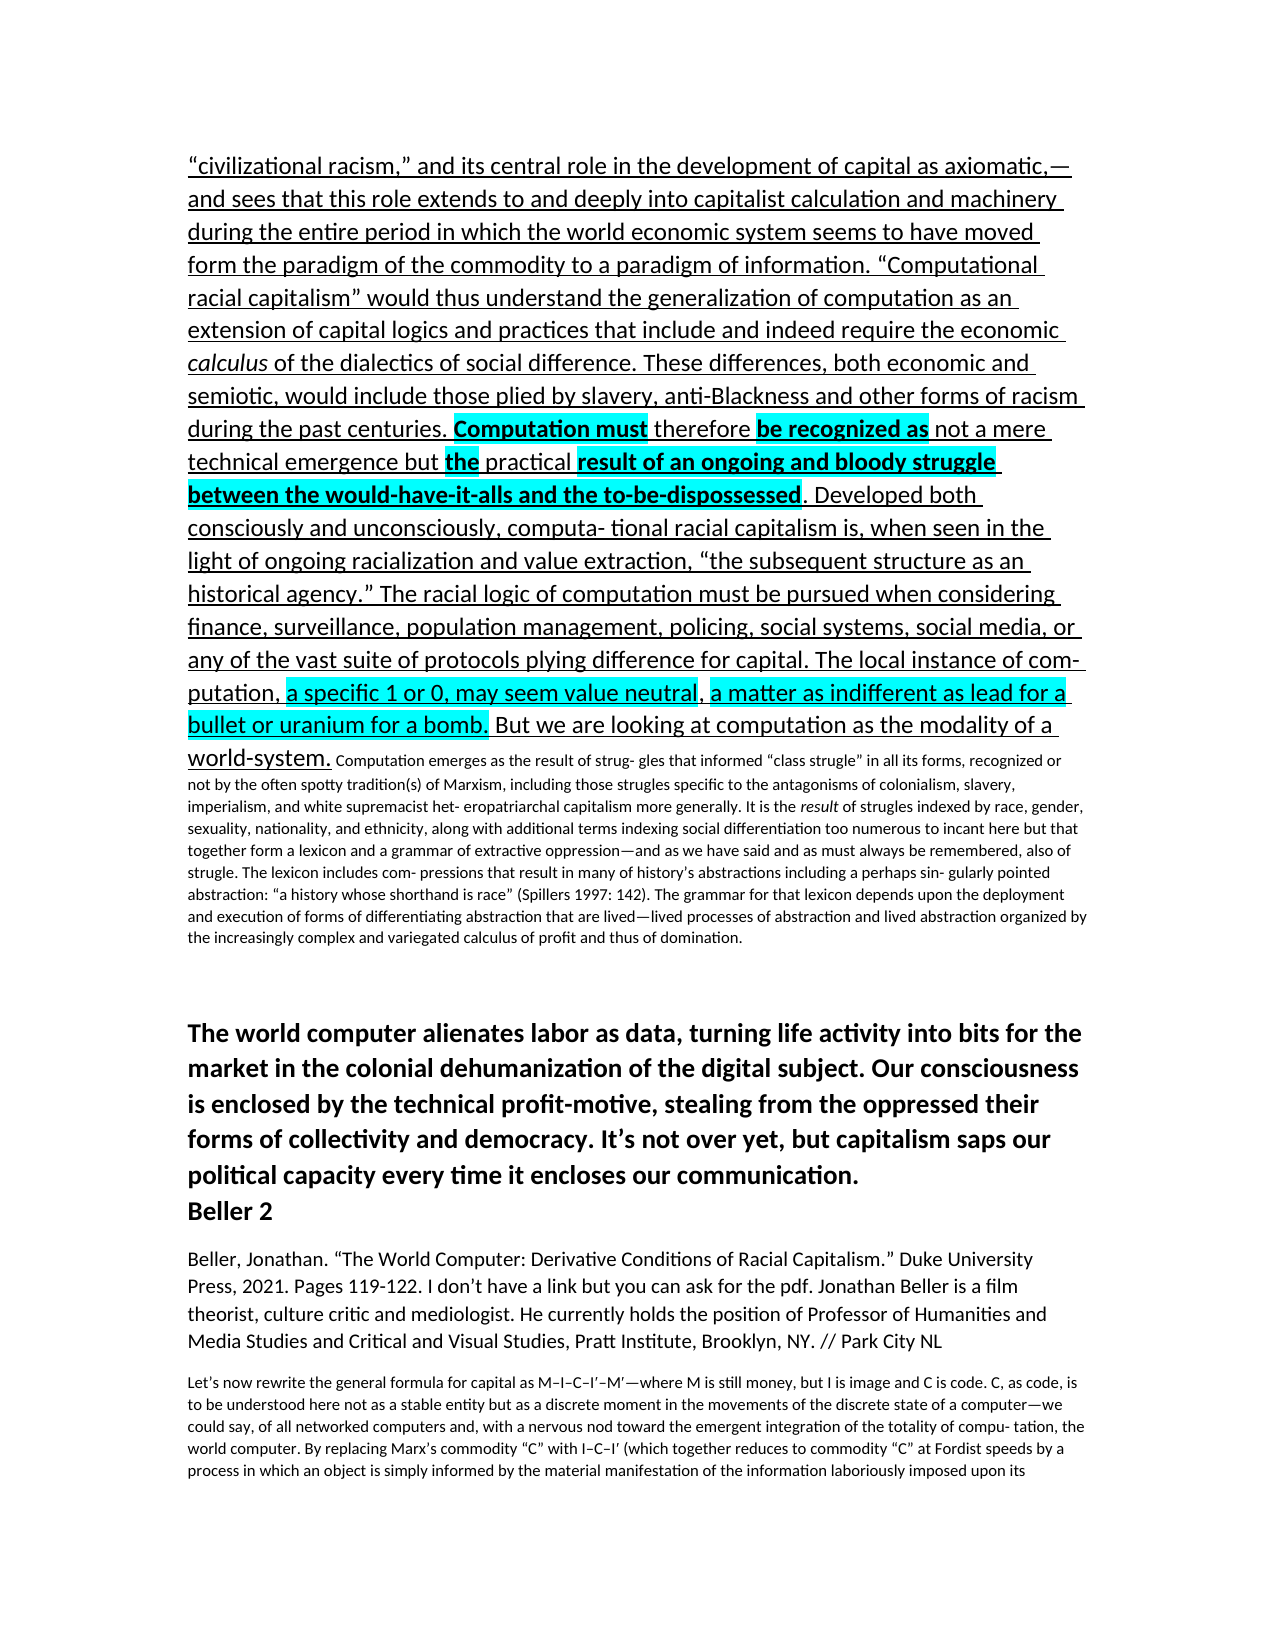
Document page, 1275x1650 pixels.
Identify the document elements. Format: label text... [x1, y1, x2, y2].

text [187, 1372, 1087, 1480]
text Beller 2 [187, 1194, 1087, 1227]
text Beller, Jonathan. “The World Computer: Derivative Conditions of Racial Capitalism.” Duke University Press, 2021. Pages 119-122. I don’t have a link but you can ask for the pdf. Jonathan Beller is a film theorist, culture critic and mediologist. He currently holds the position of Professor of Humanities and Media Studies and Critical and Visual Studies, Pratt Institute, Brooklyn, NY. // Park City NL [187, 1246, 1087, 1354]
subtitle The world computer alienates labor as data, turning life activity into bits for the market in the colonial dehumanization of the digital subject. Our consciousness is enclosed by the technical profit-motive, stealing from the oppressed their forms of collectivity and democracy. It’s not over yet, but capitalism saps our political capacity every time it encloses our communication. [187, 1016, 1087, 1191]
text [187, 150, 1087, 948]
